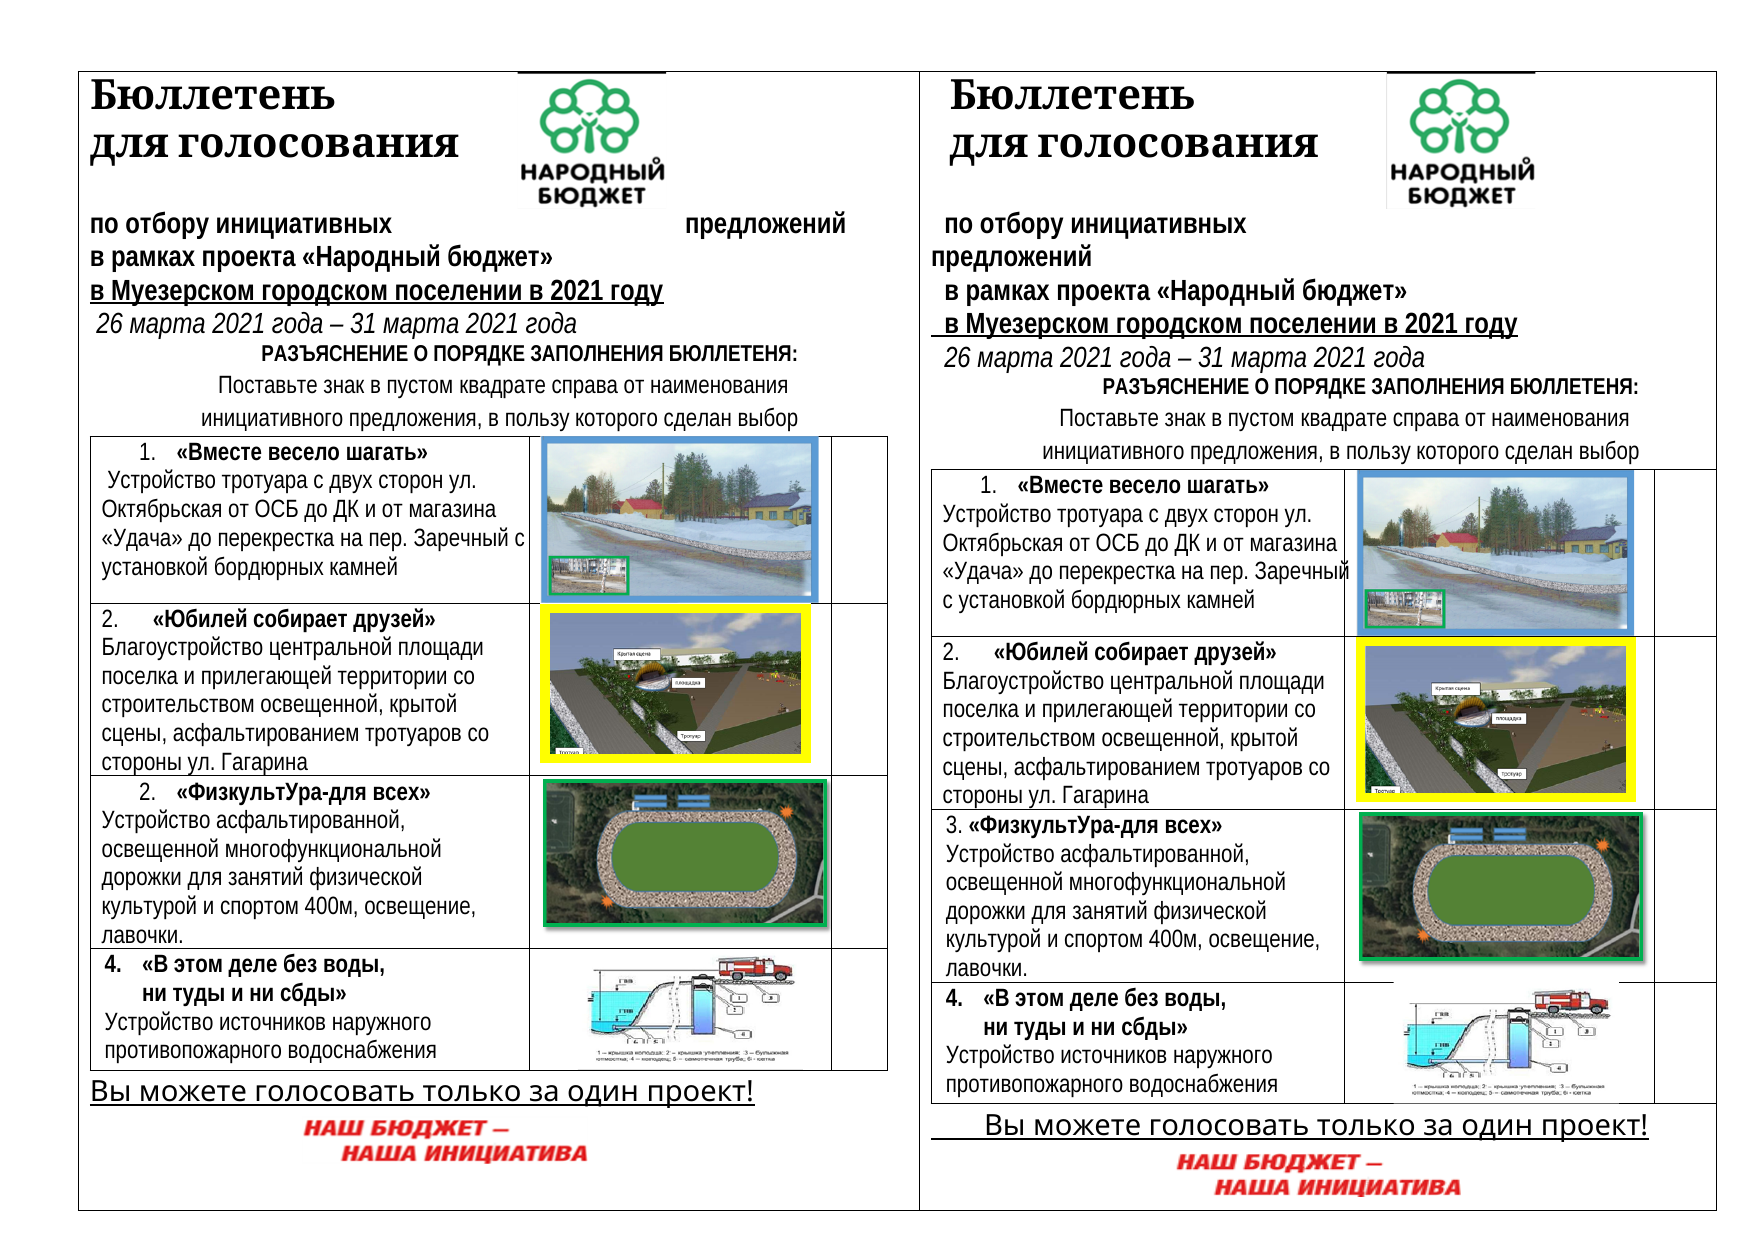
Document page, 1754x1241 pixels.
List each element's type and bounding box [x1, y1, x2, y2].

table_header [79, 72, 919, 1209]
picture [540, 776, 832, 936]
picture [577, 949, 805, 1070]
picture [1356, 470, 1635, 636]
picture [540, 436, 819, 603]
picture [516, 72, 665, 207]
table_header [920, 72, 1716, 1209]
picture [1365, 646, 1626, 793]
picture [302, 1116, 588, 1164]
picture [1356, 810, 1650, 970]
picture [1393, 982, 1620, 1104]
picture [550, 613, 801, 754]
picture [1385, 72, 1535, 207]
